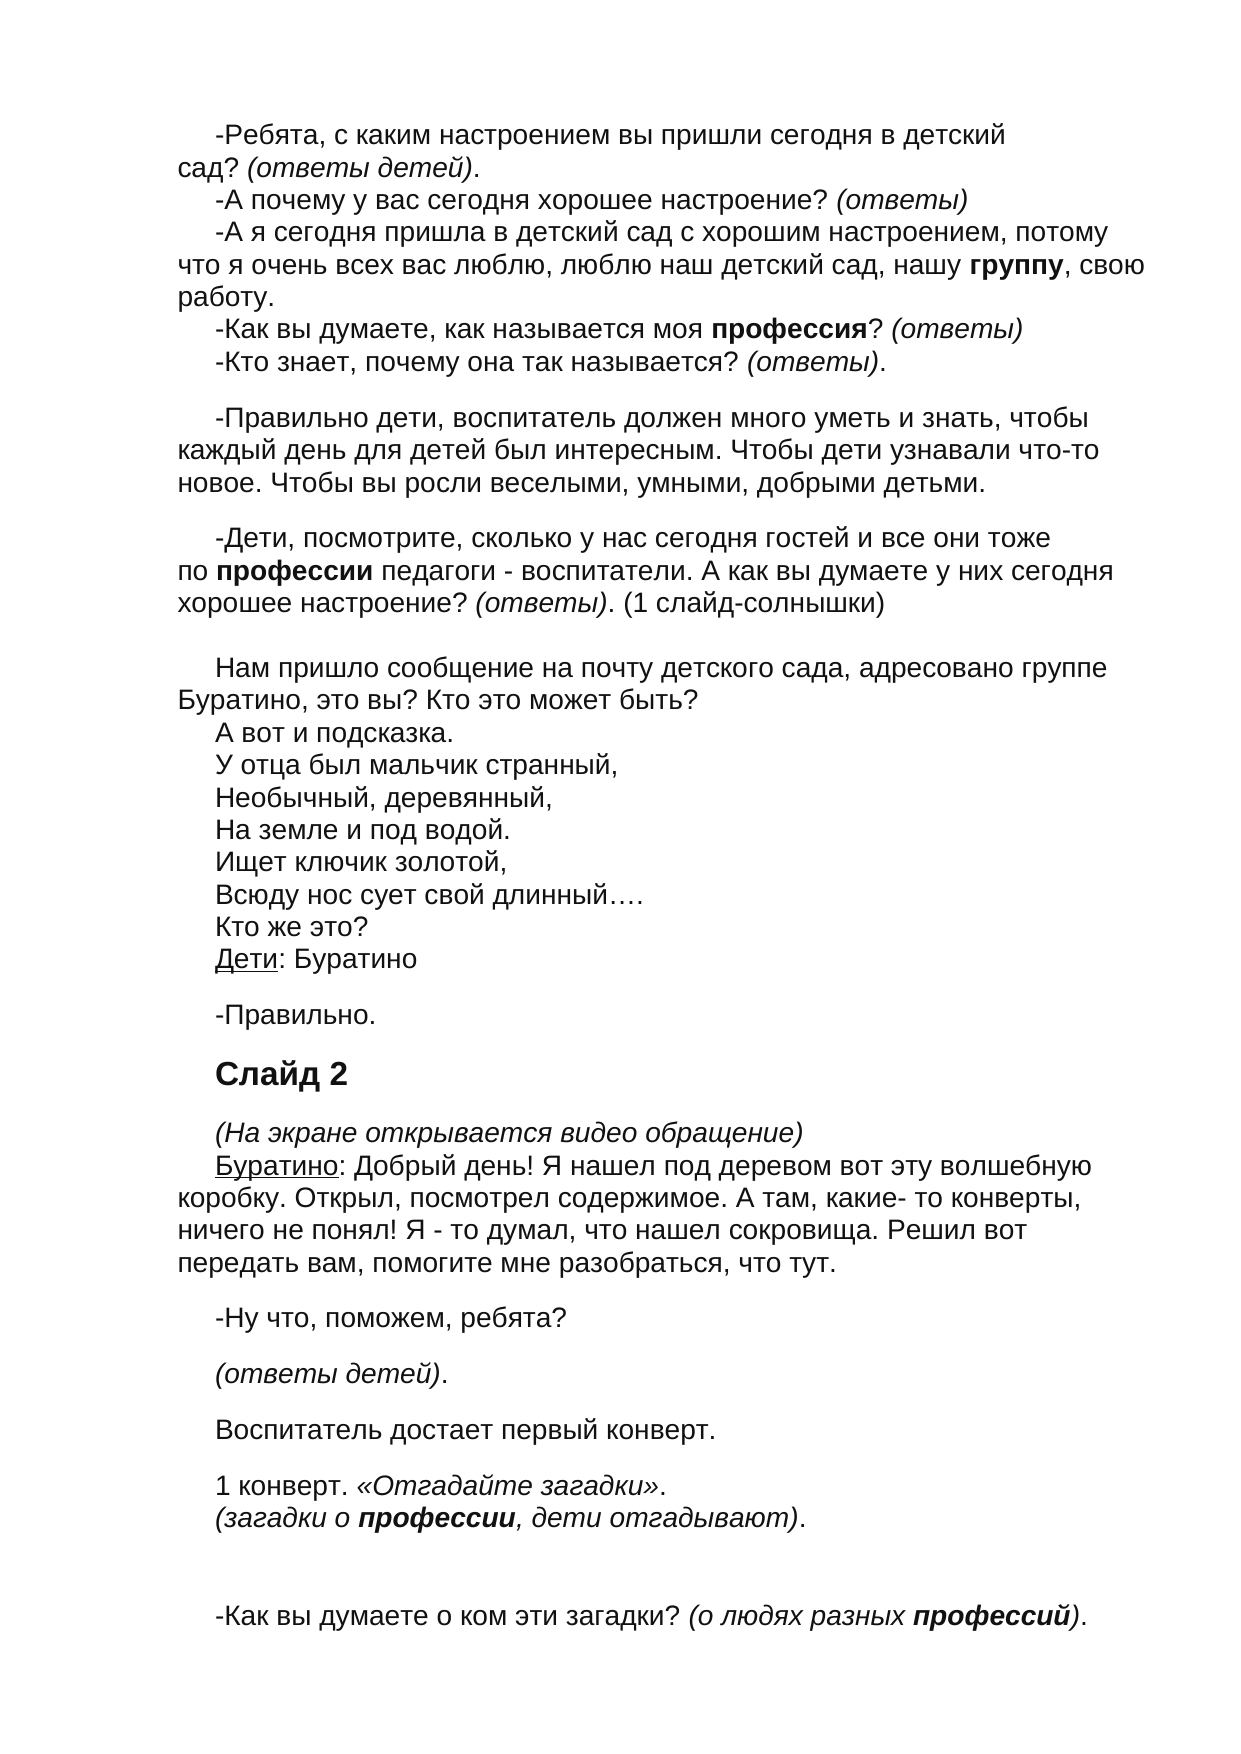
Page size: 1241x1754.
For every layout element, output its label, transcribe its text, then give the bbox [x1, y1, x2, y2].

text Слайд 2 [177, 1054, 1152, 1093]
text -Кто знает, почему она так называется? (ответы). [177, 345, 1152, 377]
text Дети: Буратино [177, 942, 1152, 975]
text Необычный, деревянный, [177, 781, 1152, 813]
text Воспитатель достает первый конверт. [177, 1413, 1152, 1446]
text -Правильно дети, воспитатель должен много уметь и знать, чтобы каждый день для детей был интересным. Чтобы дети узнавали что-то новое. Чтобы вы росли веселыми, умными, добрыми детьми. [177, 401, 1152, 498]
text Нам пришло сообщение на почту детского сада, адресовано группе Буратино, это вы? Кто это может быть? [177, 651, 1152, 716]
text Всюду нос сует свой длинный…. [177, 878, 1152, 910]
text Кто же это? [177, 910, 1152, 942]
text -А почему у вас сегодня хорошее настроение? (ответы) [177, 183, 1152, 215]
text А вот и подсказка. [177, 716, 1152, 748]
text -Ну что, поможем, ребята? [177, 1301, 1152, 1334]
text Буратино: Добрый день! Я нашел под деревом вот эту волшебную коробку. Открыл, посмотрел содержимое. А там, какие- то конверты, ничего не понял! Я - то думал, что нашел сокровища. Решил вот передать вам, помогите мне разобраться, что тут. [177, 1148, 1152, 1278]
text -Ребята, с каким настроением вы пришли сегодня в детский сад? (ответы детей). [177, 118, 1152, 183]
text Ищет ключик золотой, [177, 845, 1152, 878]
text (ответы детей). [177, 1357, 1152, 1390]
text 1 конверт. «Отгадайте загадки». [177, 1469, 1152, 1501]
text -Как вы думаете о ком эти загадки? (о людях разных профессий). [177, 1598, 1152, 1631]
text -Как вы думаете, как называется моя профессия? (ответы) [177, 312, 1152, 345]
text (На экране открывается видео обращение) [177, 1116, 1152, 1148]
text На земле и под водой. [177, 813, 1152, 845]
text -А я сегодня пришла в детский сад с хорошим настроением, потому что я очень всех вас люблю, люблю наш детский сад, нашу группу, свою работу. [177, 215, 1152, 312]
text У отца был мальчик странный, [177, 748, 1152, 781]
text (загадки о профессии, дети отгадывают). [177, 1501, 1152, 1534]
text -Дети, посмотрите, сколько у нас сегодня гостей и все они тоже по профессии педагоги - воспитатели. А как вы думаете у них сегодня хорошее настроение? (ответы). (1 слайд-солнышки) [177, 521, 1152, 618]
text -Правильно. [177, 998, 1152, 1031]
